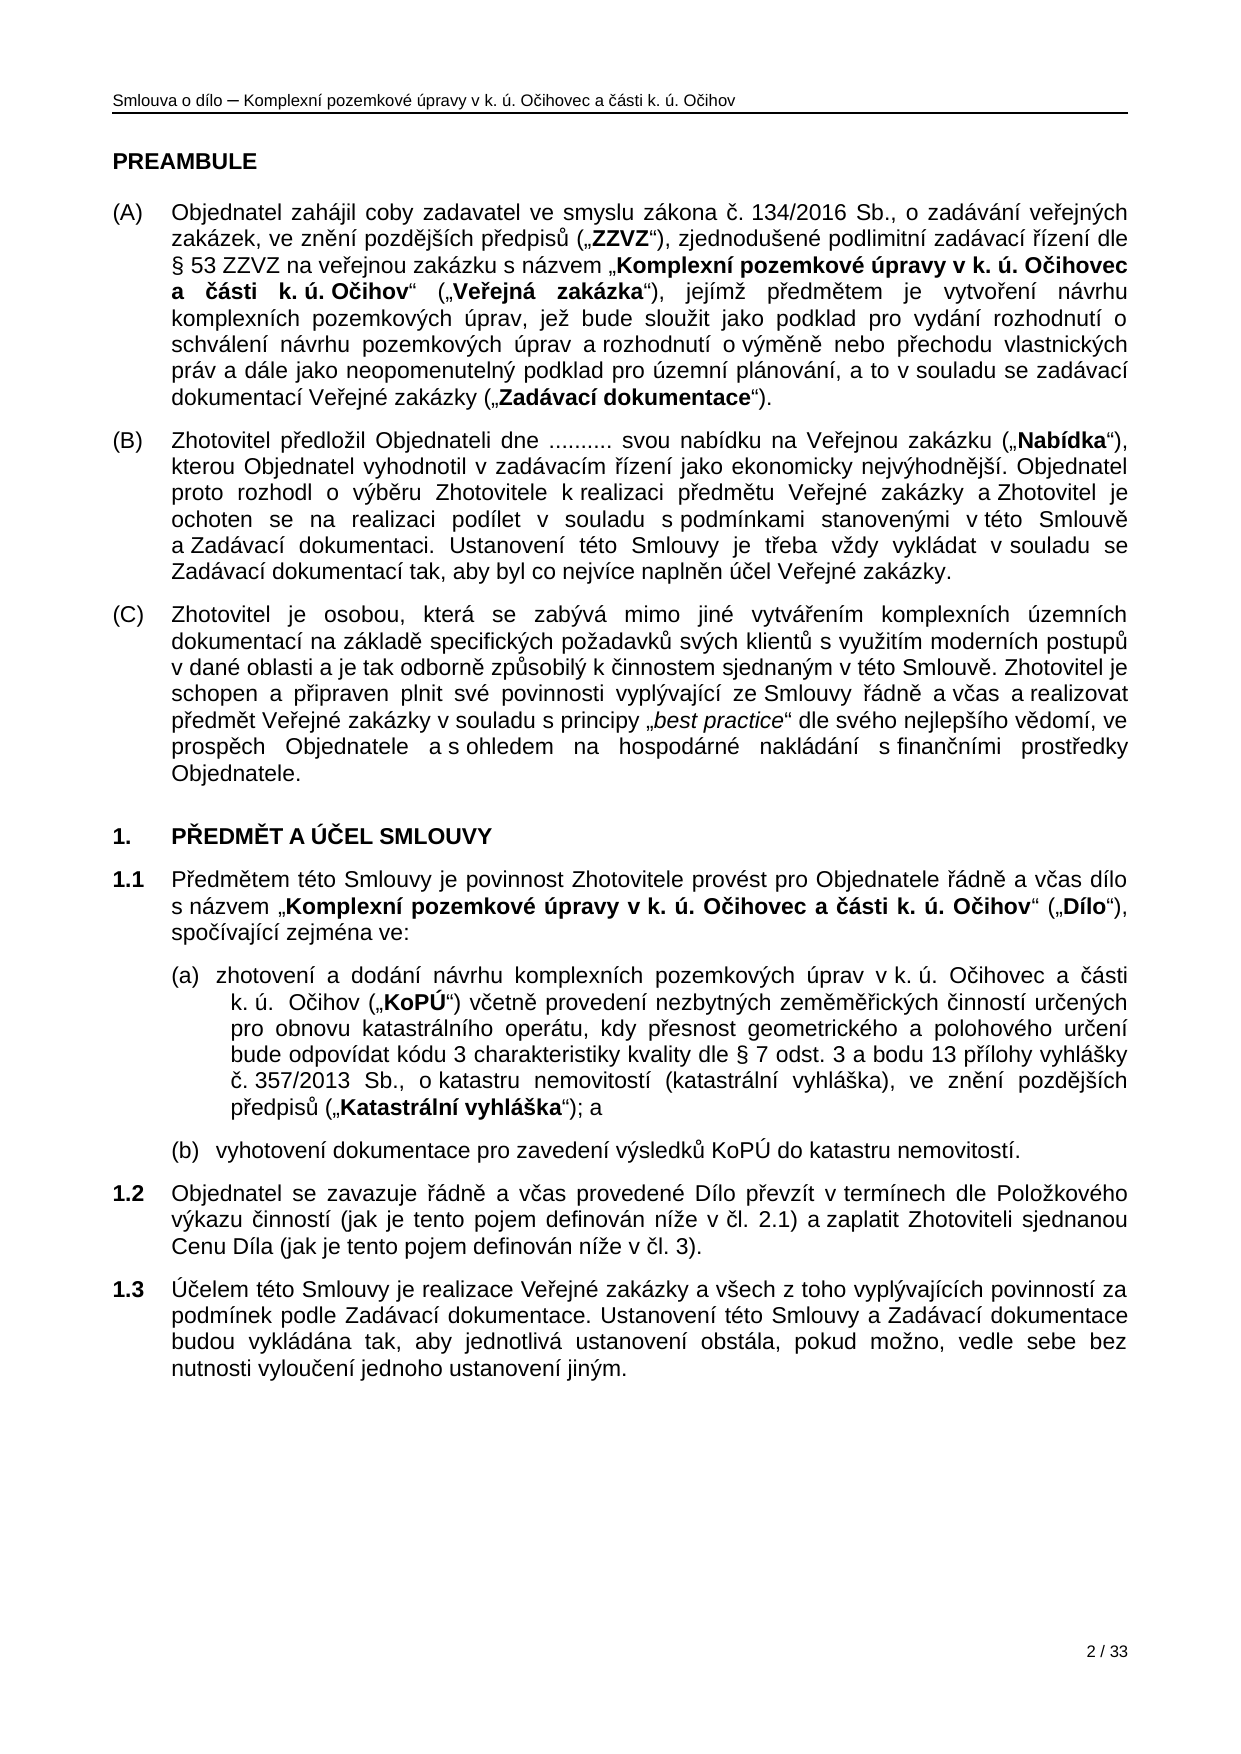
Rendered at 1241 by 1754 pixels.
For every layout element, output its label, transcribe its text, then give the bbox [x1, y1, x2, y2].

text zhotovení a dodání návrhu komplexních pozemkových úprav v k. ú. Očihovec a části k. ú. Očihov („KoPÚ“) včetně provedení nezbytných zeměměřických činností určených pro obnovu katastrálního operátu, kdy přesnost geometrického a polohového určení bude odpovídat kódu 3 charakteristiky kvality dle § 7 odst. 3 a bodu 13 přílohy vyhlášky č. 357/2013 Sb., o katastru nemovitostí (katastrální vyhláška), ve znění pozdějších předpisů („Katastrální vyhláška“); a [171, 962, 1128, 1120]
text Objednatel se zavazuje řádně a včas provedené Dílo převzít v termínech dle Položkového výkazu činností (jak je tento pojem definován níže v čl. 2.1) a zaplatit Zhotoviteli sjednanou Cenu Díla (jak je tento pojem definován níže v čl. 3). [112, 1180, 1128, 1259]
text vyhotovení dokumentace pro zavedení výsledků KoPÚ do katastru nemovitostí. [171, 1137, 1128, 1163]
text Účelem této Smlouvy je realizace Veřejné zakázky a všech z toho vyplývajících povinností za podmínek podle Zadávací dokumentace. Ustanovení této Smlouvy a Zadávací dokumentace budou vykládána tak, aby jednotlivá ustanovení obstála, pokud možno, vedle sebe bez nutnosti vyloučení jednoho ustanovení jiným. [112, 1276, 1128, 1381]
subtitle Preambule [112, 148, 1128, 174]
text Předmět a účel smlouvy [112, 823, 1128, 850]
text Předmětem této Smlouvy je povinnost Zhotovitele provést pro Objednatele řádně a včas dílo s názvem „Komplexní pozemkové úpravy v k. ú. Očihovec a části k. ú. Očihov“ („Dílo“), spočívající zejména ve: [112, 866, 1128, 945]
text Zhotovitel předložil Objednateli dne .......... svou nabídku na Veřejnou zakázku („Nabídka“), kterou Objednatel vyhodnotil v zadávacím řízení jako ekonomicky nejvýhodnější. Objednatel proto rozhodl o výběru Zhotovitele k realizaci předmětu Veřejné zakázky a Zhotovitel je ochoten se na realizaci podílet v souladu s podmínkami stanovenými v této Smlouvě a Zadávací dokumentaci. Ustanovení této Smlouvy je třeba vždy vykládat v souladu se Zadávací dokumentací tak, aby byl co nejvíce naplněn účel Veřejné zakázky. [112, 427, 1128, 585]
text Zhotovitel je osobou, která se zabývá mimo jiné vytvářením komplexních územních dokumentací na základě specifických požadavků svých klientů s využitím moderních postupů v dané oblasti a je tak odborně způsobilý k činnostem sjednaným v této Smlouvě. Zhotovitel je schopen a připraven plnit své povinnosti vyplývající ze Smlouvy řádně a včas a realizovat předmět Veřejné zakázky v souladu s principy „best practice“ dle svého nejlepšího vědomí, ve prospěch Objednatele a s ohledem na hospodárné nakládání s finančními prostředky Objednatele. [112, 601, 1128, 786]
text Objednatel zahájil coby zadavatel ve smyslu zákona č. 134/2016 Sb., o zadávání veřejných zakázek, ve znění pozdějších předpisů („ZZVZ“), zjednodušené podlimitní zadávací řízení dle § 53 ZZVZ na veřejnou zakázku s názvem „Komplexní pozemkové úpravy v k. ú. Očihovec a části k. ú. Očihov“ („Veřejná zakázka“), jejímž předmětem je vytvoření návrhu komplexních pozemkových úprav, jež bude sloužit jako podklad pro vydání rozhodnutí o schválení návrhu pozemkových úprav a rozhodnutí o výměně nebo přechodu vlastnických práv a dále jako neopomenutelný podklad pro územní plánování, a to v souladu se zadávací dokumentací Veřejné zakázky („Zadávací dokumentace“). [112, 199, 1128, 410]
